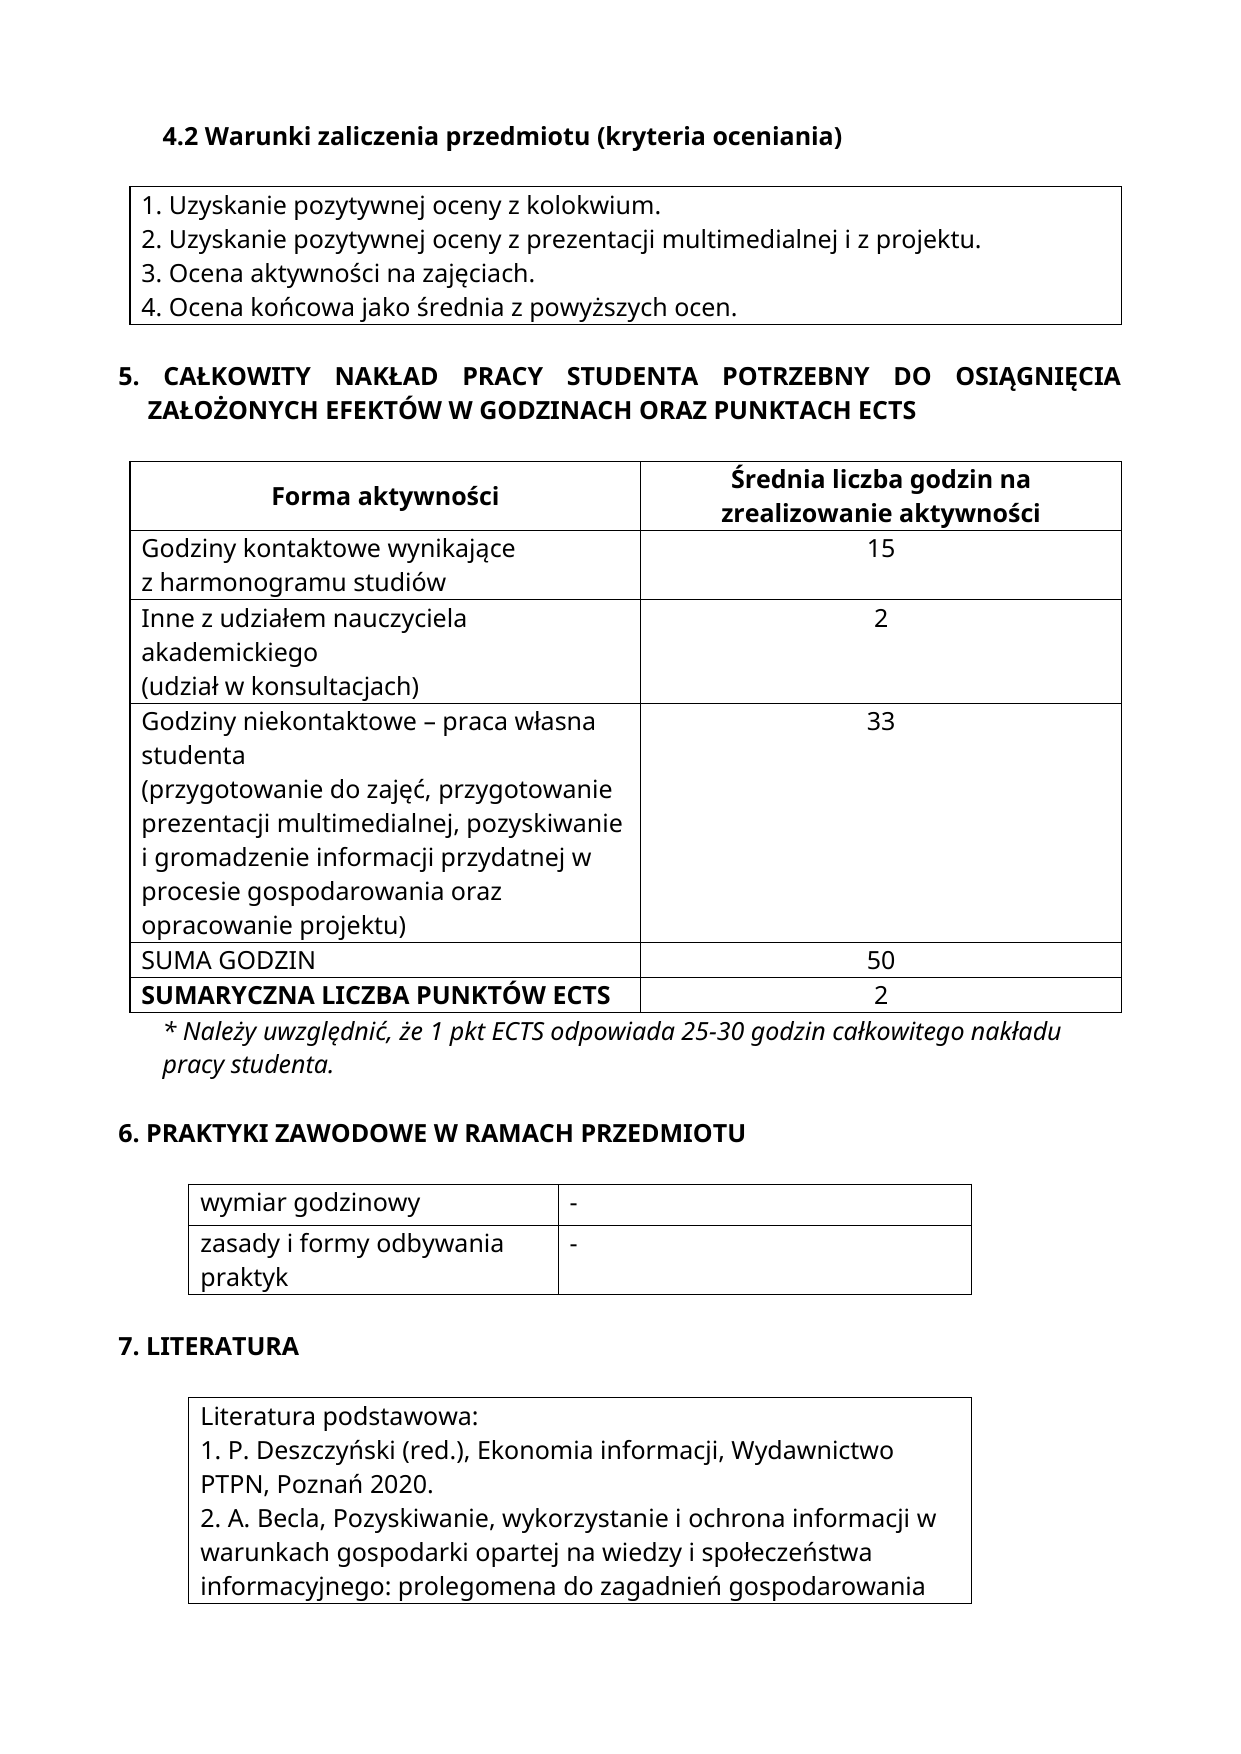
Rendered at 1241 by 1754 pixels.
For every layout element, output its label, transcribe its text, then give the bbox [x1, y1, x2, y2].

text 4.2 Warunki zaliczenia przedmiotu (kryteria oceniania) [162, 118, 1122, 152]
text 6. PRAKTYKI ZAWODOWE W RAMACH PRZEDMIOTU [118, 1115, 1122, 1149]
table_cell 15 [641, 531, 1121, 599]
table_header - [559, 1185, 971, 1225]
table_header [189, 1398, 971, 1603]
text * Należy uwzględnić, że 1 pkt ECTS odpowiada 25-30 godzin całkowitego nakładu pracy studenta. [162, 1013, 1122, 1081]
text 7. LITERATURA [118, 1329, 1122, 1363]
text 5. CAŁKOWITY NAKŁAD PRACY STUDENTA POTRZEBNY DO OSIĄGNIĘCIA ZAŁOŻONYCH EFEKTÓW W GODZINACH ORAZ PUNKTACH ECTS [118, 359, 1122, 427]
table_cell - [559, 1226, 971, 1294]
table_header wymiar godzinowy [189, 1185, 558, 1225]
table_cell Godziny niekontaktowe – praca własna studenta (przygotowanie do zajęć, przygotowanie prezentacji multimedialnej, pozyskiwanie i gromadzenie informacji przydatnej w procesie gospodarowania oraz opracowanie projektu) [131, 704, 640, 942]
table_header Średnia liczba godzin na zrealizowanie aktywności [641, 462, 1121, 530]
table_cell SUMA GODZIN [131, 943, 640, 977]
table_cell Godziny kontaktowe wynikające z harmonogramu studiów [131, 531, 640, 599]
table_cell 50 [641, 943, 1121, 977]
table_header 1. Uzyskanie pozytywnej oceny z kolokwium. 2. Uzyskanie pozytywnej oceny z prezentacji multimedialnej i z projektu. 3. Ocena aktywności na zajęciach. 4. Ocena końcowa jako średnia z powyższych ocen. [131, 187, 1121, 323]
table_cell SUMARYCZNA LICZBA PUNKTÓW ECTS [131, 978, 640, 1012]
table_cell 2 [641, 600, 1121, 702]
table_cell zasady i formy odbywania praktyk [189, 1226, 558, 1294]
table_cell 33 [641, 704, 1121, 942]
table_cell Inne z udziałem nauczyciela akademickiego (udział w konsultacjach) [131, 600, 640, 702]
table_cell 2 [641, 978, 1121, 1012]
table_header Forma aktywności [131, 462, 640, 530]
